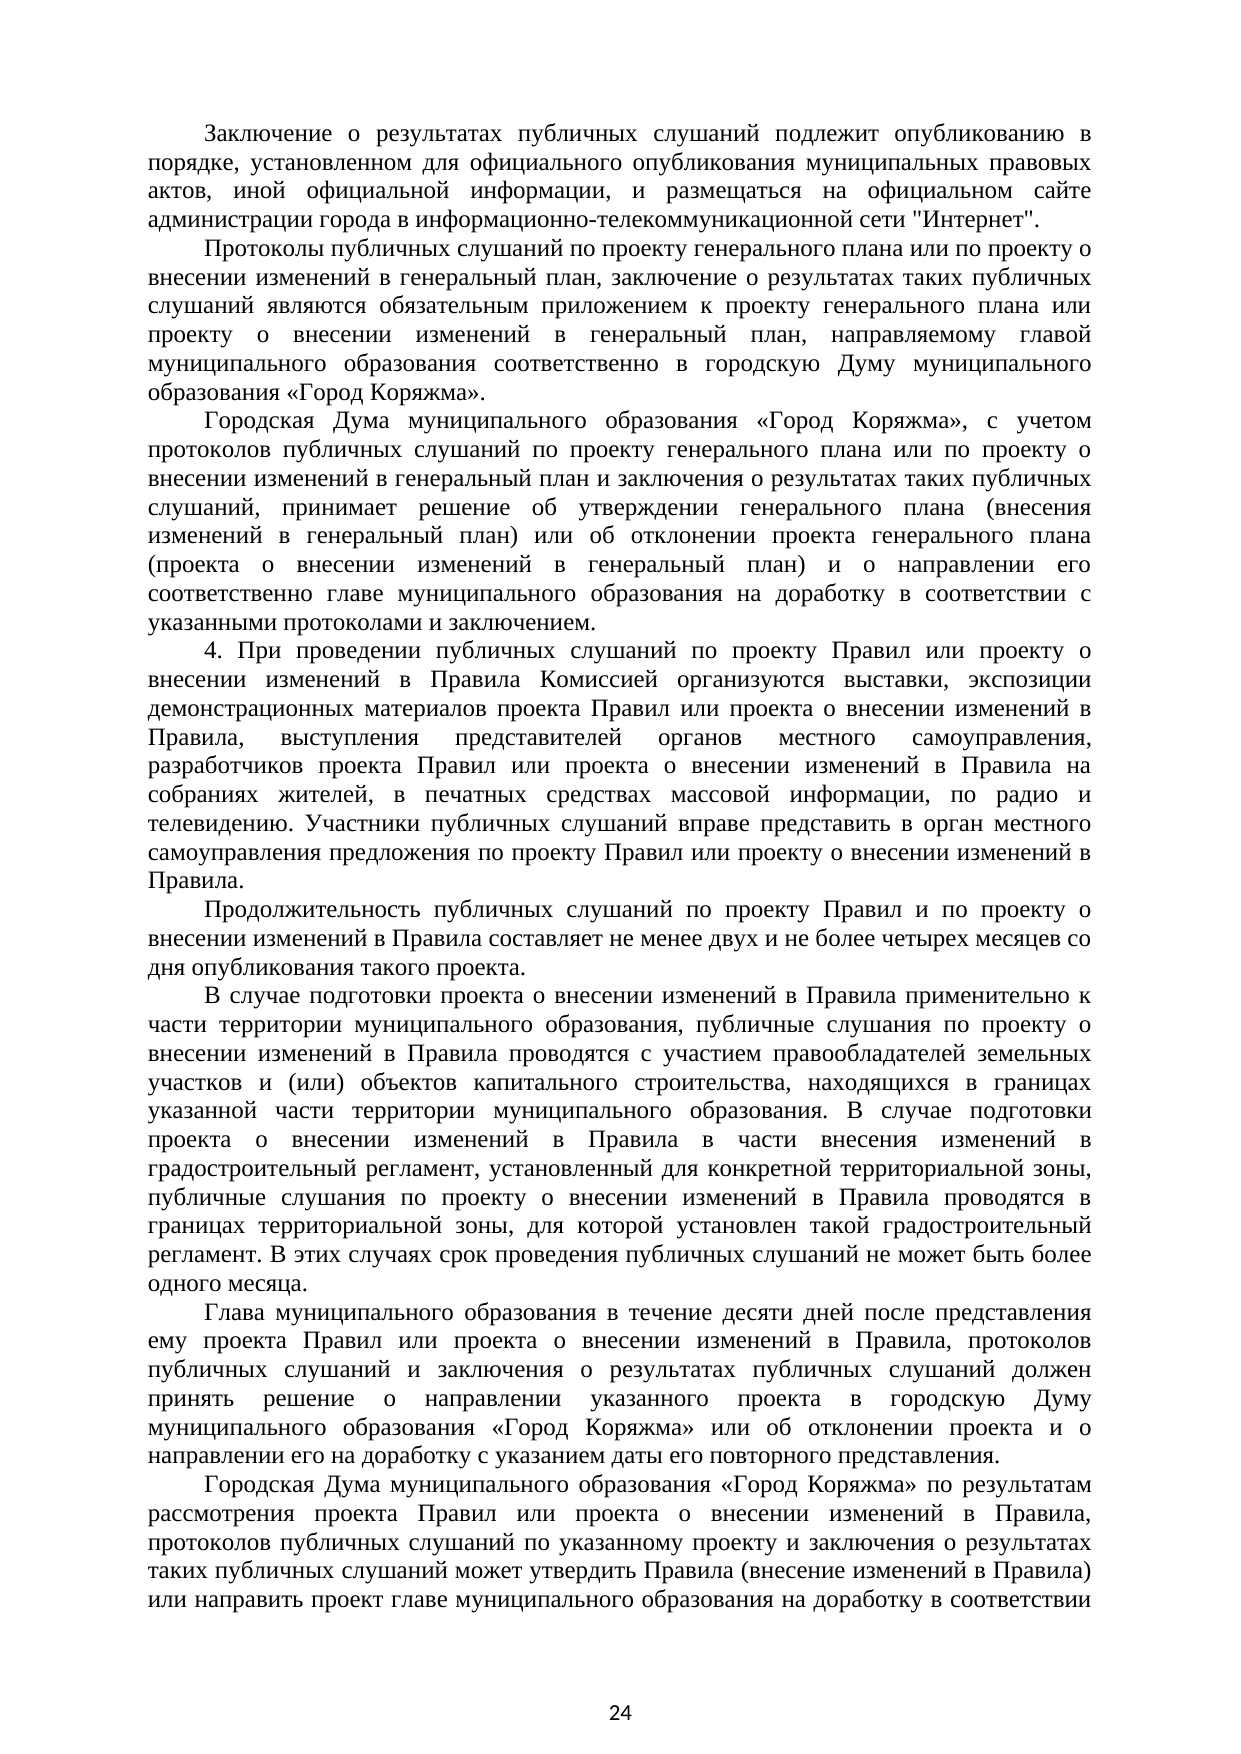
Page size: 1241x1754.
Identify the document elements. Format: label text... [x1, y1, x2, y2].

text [148, 1469, 1092, 1613]
text Глава муниципального образования в течение десяти дней после представления ему проекта Правил или проекта о внесении изменений в Правила, протоколов публичных слушаний и заключения о результатах публичных слушаний должен принять решение о направлении указанного проекта в городскую Думу муниципального образования «Город Коряжма» или об отклонении проекта и о направлении его на доработку с указанием даты его повторного представления. [148, 1297, 1092, 1469]
text 4. При проведении публичных слушаний по проекту Правил или проекту о внесении изменений в Правила Комиссией организуются выставки, экспозиции демонстрационных материалов проекта Правил или проекта о внесении изменений в Правила, выступления представителей органов местного самоуправления, разработчиков проекта Правил или проекта о внесении изменений в Правила на собраниях жителей, в печатных средствах массовой информации, по радио и телевидению. Участники публичных слушаний вправе представить в орган местного самоуправления предложения по проекту Правил или проекту о внесении изменений в Правила. [148, 636, 1092, 894]
text Заключение о результатах публичных слушаний подлежит опубликованию в порядке, установленном для официального опубликования муниципальных правовых актов, иной официальной информации, и размещаться на официальном сайте администрации города в информационно-телекоммуникационной сети "Интернет". [148, 118, 1092, 233]
text В случае подготовки проекта о внесении изменений в Правила применительно к части территории муниципального образования, публичные слушания по проекту о внесении изменений в Правила проводятся с участием правообладателей земельных участков и (или) объектов капитального строительства, находящихся в границах указанной части территории муниципального образования. В случае подготовки проекта о внесении изменений в Правила в части внесения изменений в градостроительный регламент, установленный для конкретной территориальной зоны, публичные слушания по проекту о внесении изменений в Правила проводятся в границах территориальной зоны, для которой установлен такой градостроительный регламент. В этих случаях срок проведения публичных слушаний не может быть более одного месяца. [148, 981, 1092, 1297]
text Протоколы публичных слушаний по проекту генерального плана или по проекту о внесении изменений в генеральный план, заключение о результатах таких публичных слушаний являются обязательным приложением к проекту генерального плана или проекту о внесении изменений в генеральный план, направляемому главой муниципального образования соответственно в городскую Думу муниципального образования «Город Коряжма». [148, 233, 1092, 406]
text Городская Дума муниципального образования «Город Коряжма», с учетом протоколов публичных слушаний по проекту генерального плана или по проекту о внесении изменений в генеральный план и заключения о результатах таких публичных слушаний, принимает решение об утверждении генерального плана (внесения изменений в генеральный план) или об отклонении проекта генерального плана (проекта о внесении изменений в генеральный план) и о направлении его соответственно главе муниципального образования на доработку в соответствии с указанными протоколами и заключением. [148, 406, 1092, 636]
text Продолжительность публичных слушаний по проекту Правил и по проекту о внесении изменений в Правила составляет не менее двух и не более четырех месяцев со дня опубликования такого проекта. [148, 894, 1092, 981]
